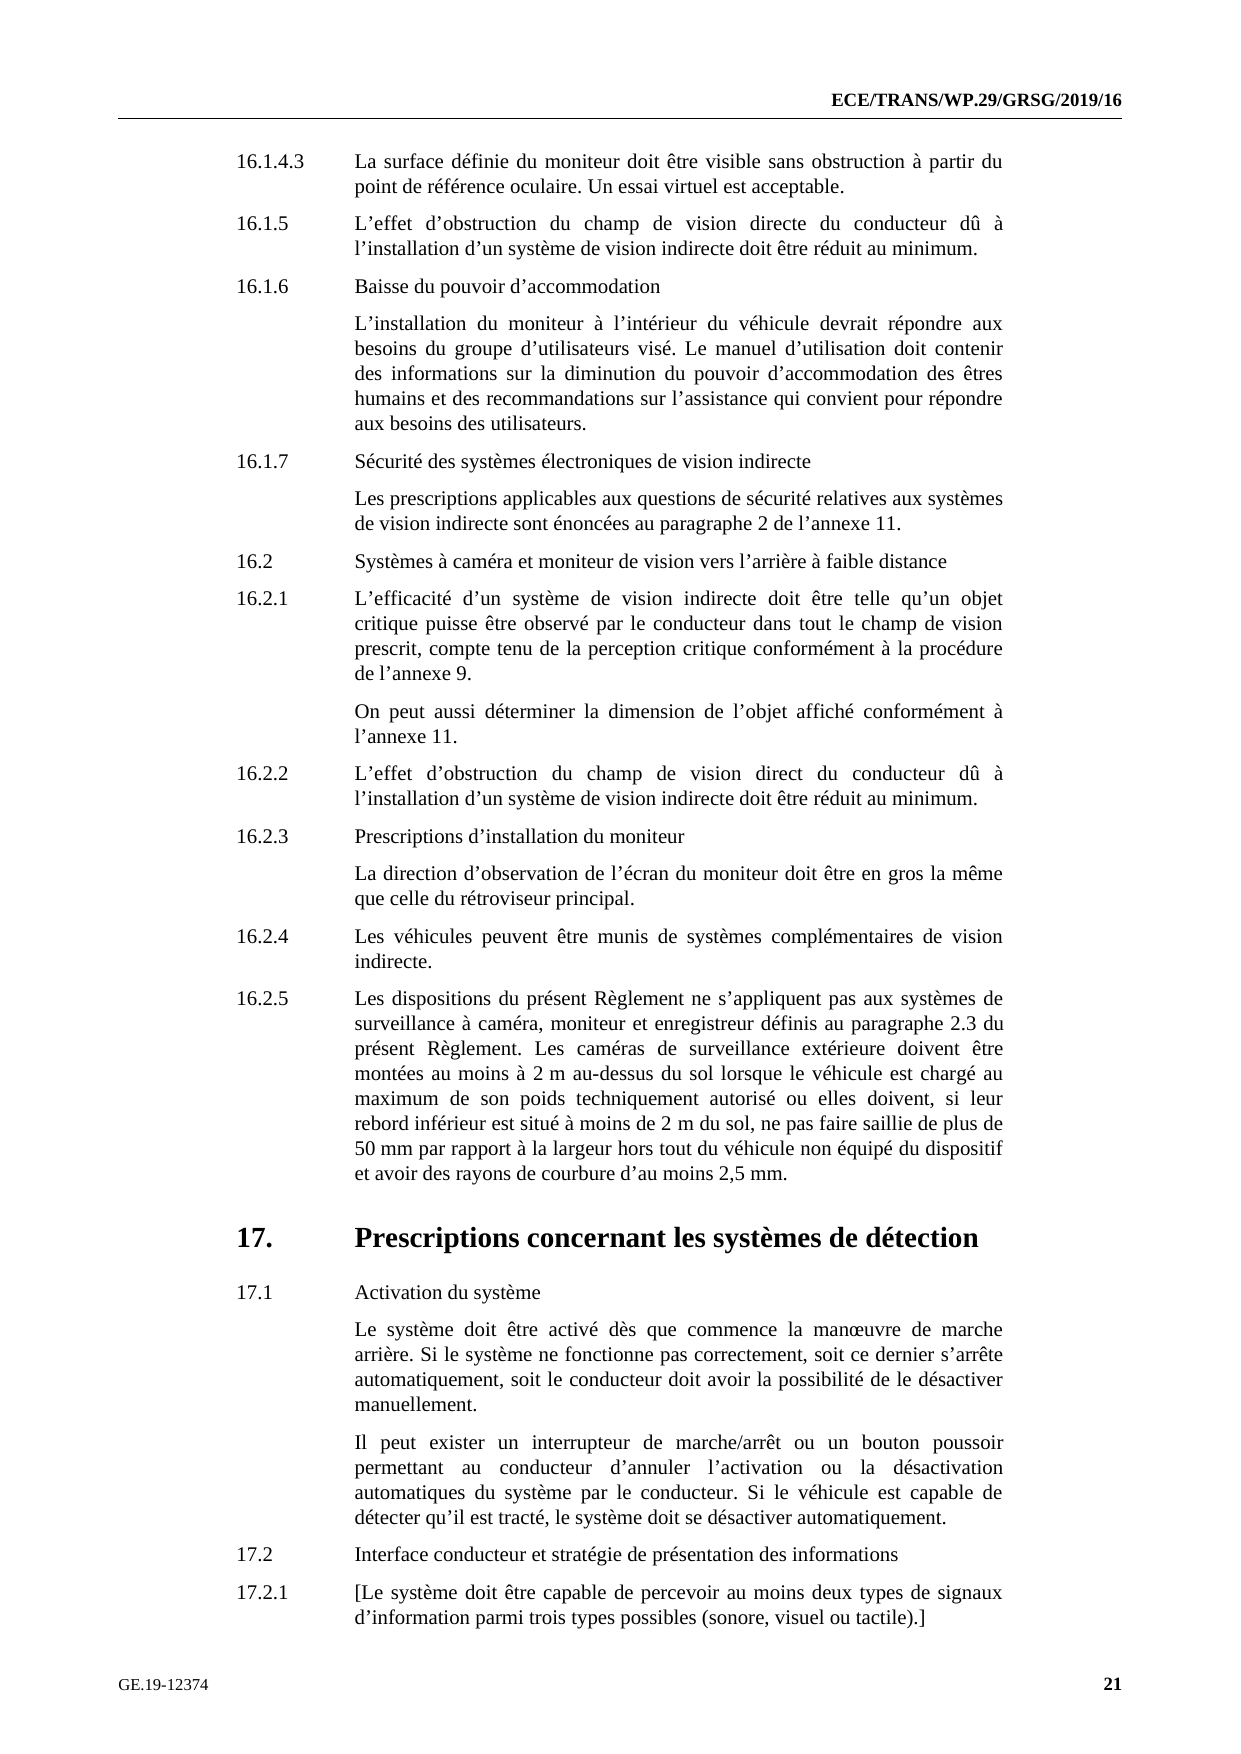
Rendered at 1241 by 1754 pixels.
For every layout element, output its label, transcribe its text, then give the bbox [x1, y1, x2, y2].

text On peut aussi déterminer la dimension de l’objet affiché conformément à l’annexe 11. [354, 698, 1004, 748]
text 17.1 Activation du système [236, 1279, 1004, 1304]
text 16.1.6 Baisse du pouvoir d’accommodation [236, 273, 1004, 298]
text Les prescriptions applicables aux questions de sécurité relatives aux systèmes de vision indirecte sont énoncées au paragraphe 2 de l’annexe 11. [354, 485, 1004, 535]
text Il peut exister un interrupteur de marche/arrêt ou un bouton poussoir permettant au conducteur d’annuler l’activation ou la désactivation automatiques du système par le conducteur. Si le véhicule est capable de détecter qu’il est tracté, le système doit se désactiver automatiquement. [354, 1429, 1004, 1529]
text 17.2 Interface conducteur et stratégie de présentation des informations [236, 1541, 1004, 1566]
text 16.1.4.3 La surface définie du moniteur doit être visible sans obstruction à partir du point de référence oculaire. Un essai virtuel est acceptable. [236, 148, 1004, 198]
text 16.2.4 Les véhicules peuvent être munis de systèmes complémentaires de vision indirecte. [236, 923, 1004, 973]
text 16.2.3 Prescriptions d’installation du moniteur [236, 823, 1004, 848]
text 16.2 Systèmes à caméra et moniteur de vision vers l’arrière à faible distance [236, 548, 1004, 573]
text 16.1.5 L’effet d’obstruction du champ de vision directe du conducteur dû à l’installation d’un système de vision indirecte doit être réduit au minimum. [236, 210, 1004, 260]
text 17.2.1 [Le système doit être capable de percevoir au moins deux types de signaux d’information parmi trois types possibles (sonore, visuel ou tactile).] [236, 1579, 1004, 1629]
text 16.1.7 Sécurité des systèmes électroniques de vision indirecte [236, 448, 1004, 473]
text 16.2.2 L’effet d’obstruction du champ de vision direct du conducteur dû à l’installation d’un système de vision indirecte doit être réduit au minimum. [236, 760, 1004, 810]
text Le système doit être activé dès que commence la manœuvre de marche arrière. Si le système ne fonctionne pas correctement, soit ce dernier s’arrête automatiquement, soit le conducteur doit avoir la possibilité de le désactiver manuellement. [354, 1316, 1004, 1416]
text La direction d’observation de l’écran du moniteur doit être en gros la même que celle du rétroviseur principal. [354, 860, 1004, 910]
text 16.2.5 Les dispositions du présent Règlement ne s’appliquent pas aux systèmes de surveillance à caméra, moniteur et enregistreur définis au paragraphe 2.3 du présent Règlement. Les caméras de surveillance extérieure doivent être montées au moins à 2 m au-dessus du sol lorsque le véhicule est chargé au maximum de son poids techniquement autorisé ou elles doivent, si leur rebord inférieur est situé à moins de 2 m du sol, ne pas faire saillie de plus de 50 mm par rapport à la largeur hors tout du véhicule non équipé du dispositif et avoir des rayons de courbure d’au moins 2,5 mm. [236, 985, 1004, 1185]
text 16.2.1 L’efficacité d’un système de vision indirecte doit être telle qu’un objet critique puisse être observé par le conducteur dans tout le champ de vision prescrit, compte tenu de la perception critique conformément à la procédure de l’annexe 9. [236, 585, 1004, 685]
text 17. Prescriptions concernant les systèmes de détection [236, 1223, 1004, 1254]
text L’installation du moniteur à l’intérieur du véhicule devrait répondre aux besoins du groupe d’utilisateurs visé. Le manuel d’utilisation doit contenir des informations sur la diminution du pouvoir d’accommodation des êtres humains et des recommandations sur l’assistance qui convient pour répondre aux besoins des utilisateurs. [354, 310, 1004, 435]
